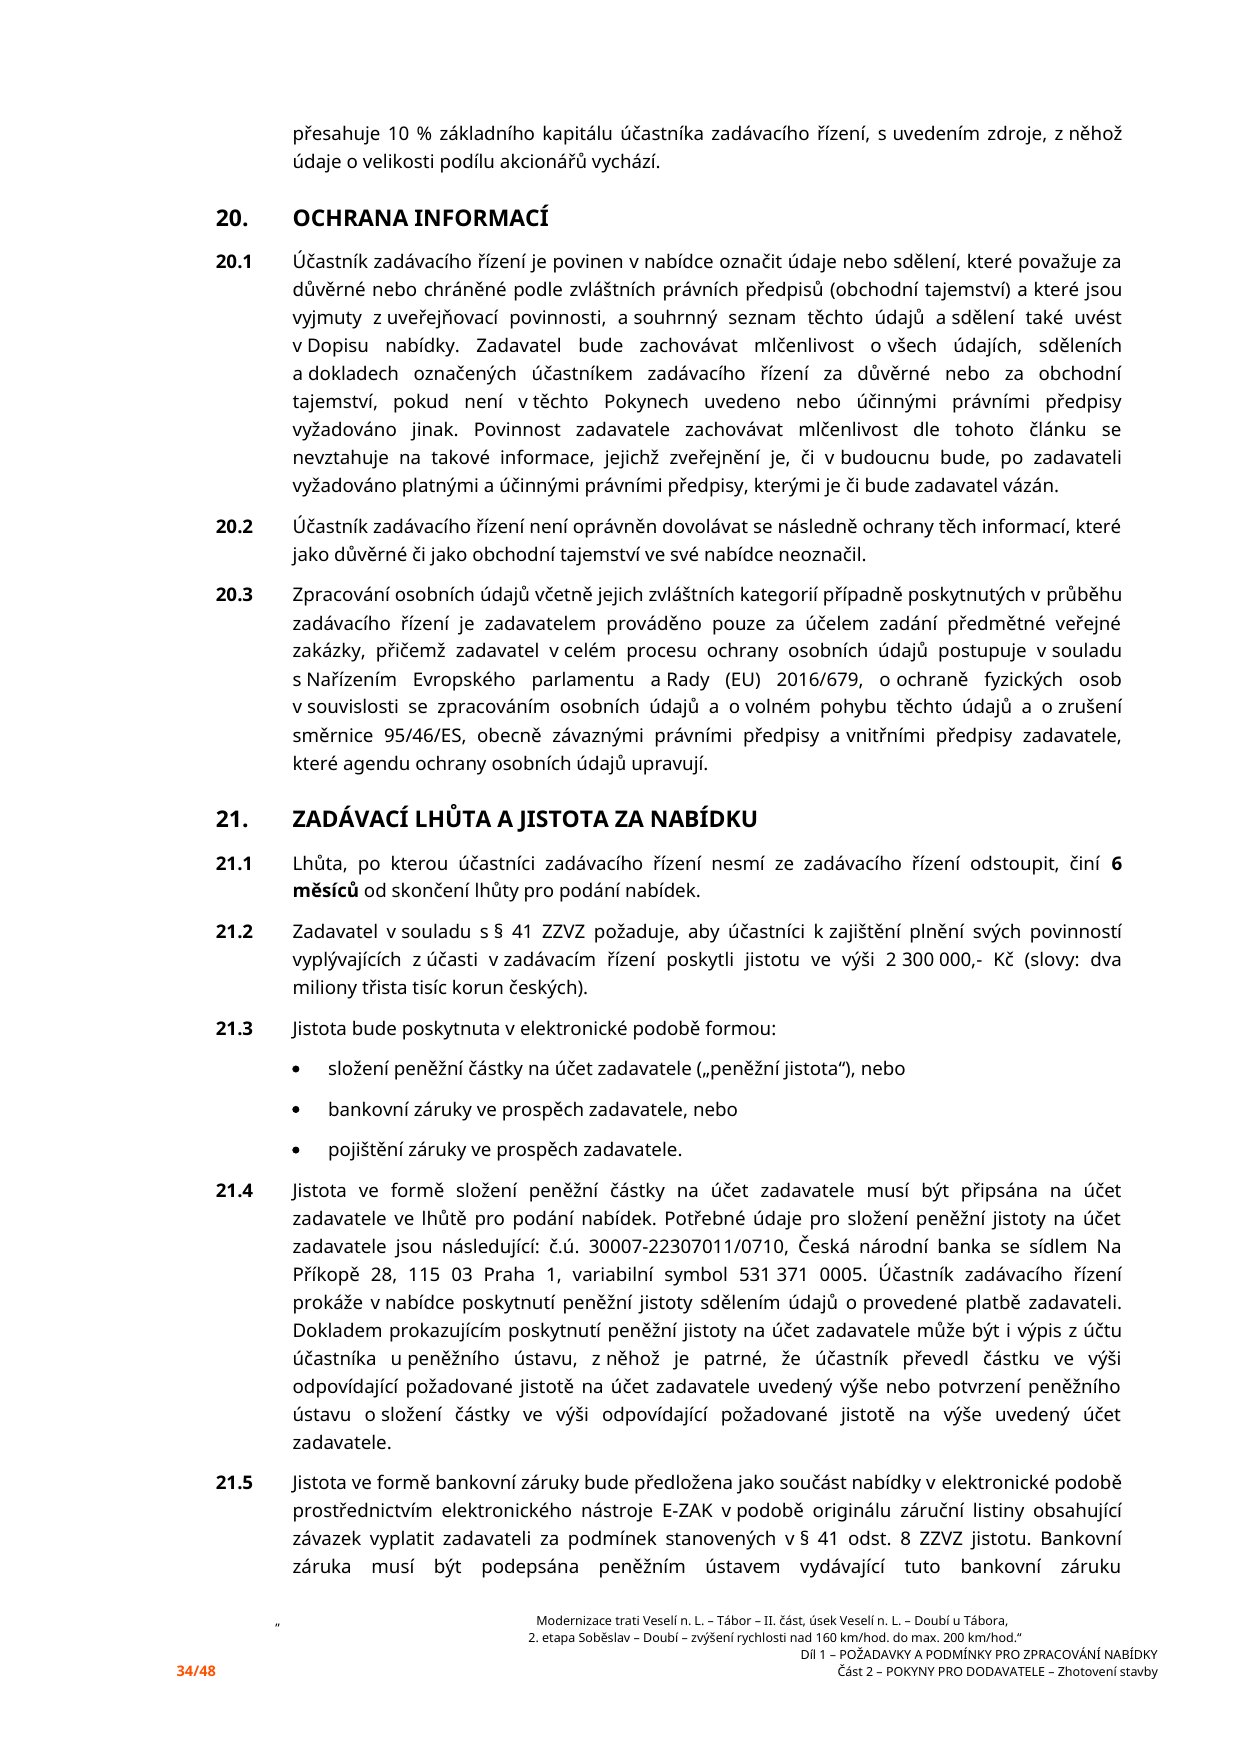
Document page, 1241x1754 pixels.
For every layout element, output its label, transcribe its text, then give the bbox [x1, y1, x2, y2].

text Jistota ve formě složení peněžní částky na účet zadavatele musí být připsána na účet zadavatele ve lhůtě pro podání nabídek. Potřebné údaje pro složení peněžní jistoty na účet zadavatele jsou následující: č.ú. 30007-22307011/0710, Česká národní banka se sídlem Na Příkopě 28, 115 03 Praha 1, variabilní symbol 531 371 0005. Účastník zadávacího řízení prokáže v nabídce poskytnutí peněžní jistoty sdělením údajů o provedené platbě zadavateli. Dokladem prokazujícím poskytnutí peněžní jistoty na účet zadavatele může být i výpis z účtu účastníka u peněžního ústavu, z něhož je patrné, že účastník převedl částku ve výši odpovídající požadované jistotě na účet zadavatele uvedený výše nebo potvrzení peněžního ústavu o složení částky ve výši odpovídající požadované jistotě na výše uvedený účet zadavatele. [216, 1177, 1122, 1455]
text Zadavatel v souladu s § 41 ZZVZ požaduje, aby účastníci k zajištění plnění svých povinností vyplývajících z účasti v zadávacím řízení poskytli jistotu ve výši 2 300 000,- Kč (slovy: dva miliony třista tisíc korun českých). [216, 918, 1122, 1000]
text ZADÁVACÍ LHŮTA A JISTOTA ZA NABÍDKU [216, 803, 1122, 834]
text Účastník zadávacího řízení není oprávněn dovolávat se následně ochrany těch informací, které jako důvěrné či jako obchodní tajemství ve své nabídce neoznačil. [216, 513, 1122, 567]
text složení peněžní částky na účet zadavatele („peněžní jistota“), nebo [292, 1055, 1122, 1081]
text Účastník zadávacího řízení je povinen v nabídce označit údaje nebo sdělení, které považuje za důvěrné nebo chráněné podle zvláštních právních předpisů (obchodní tajemství) a které jsou vyjmuty z uveřejňovací povinnosti, a souhrnný seznam těchto údajů a sdělení také uvést v Dopisu nabídky. Zadavatel bude zachovávat mlčenlivost o všech údajích, sděleních a dokladech označených účastníkem zadávacího řízení za důvěrné nebo za obchodní tajemství, pokud není v těchto Pokynech uvedeno nebo účinnými právními předpisy vyžadováno jinak. Povinnost zadavatele zachovávat mlčenlivost dle tohoto článku se nevztahuje na takové informace, jejichž zveřejnění je, či v budoucnu bude, po zadavateli vyžadováno platnými a účinnými právními předpisy, kterými je či bude zadavatel vázán. [216, 248, 1122, 498]
text Lhůta, po kterou účastníci zadávacího řízení nesmí ze zadávacího řízení odstoupit, činí 6 měsíců od skončení lhůty pro podání nabídek. [216, 850, 1122, 903]
text bankovní záruky ve prospěch zadavatele, nebo [292, 1096, 1122, 1121]
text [216, 1470, 1122, 1579]
text OCHRANA INFORMACÍ [216, 202, 1122, 233]
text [216, 121, 1122, 174]
text Jistota bude poskytnuta v elektronické podobě formou: [216, 1015, 1122, 1040]
text pojištění záruky ve prospěch zadavatele. [292, 1136, 1122, 1162]
text Zpracování osobních údajů včetně jejich zvláštních kategorií případně poskytnutých v průběhu zadávacího řízení je zadavatelem prováděno pouze za účelem zadání předmětné veřejné zakázky, přičemž zadavatel v celém procesu ochrany osobních údajů postupuje v souladu s Nařízením Evropského parlamentu a Rady (EU) 2016/679, o ochraně fyzických osob v souvislosti se zpracováním osobních údajů a o volném pohybu těchto údajů a o zrušení směrnice 95/46/ES, obecně závaznými právními předpisy a vnitřními předpisy zadavatele, které agendu ochrany osobních údajů upravují. [216, 582, 1122, 775]
